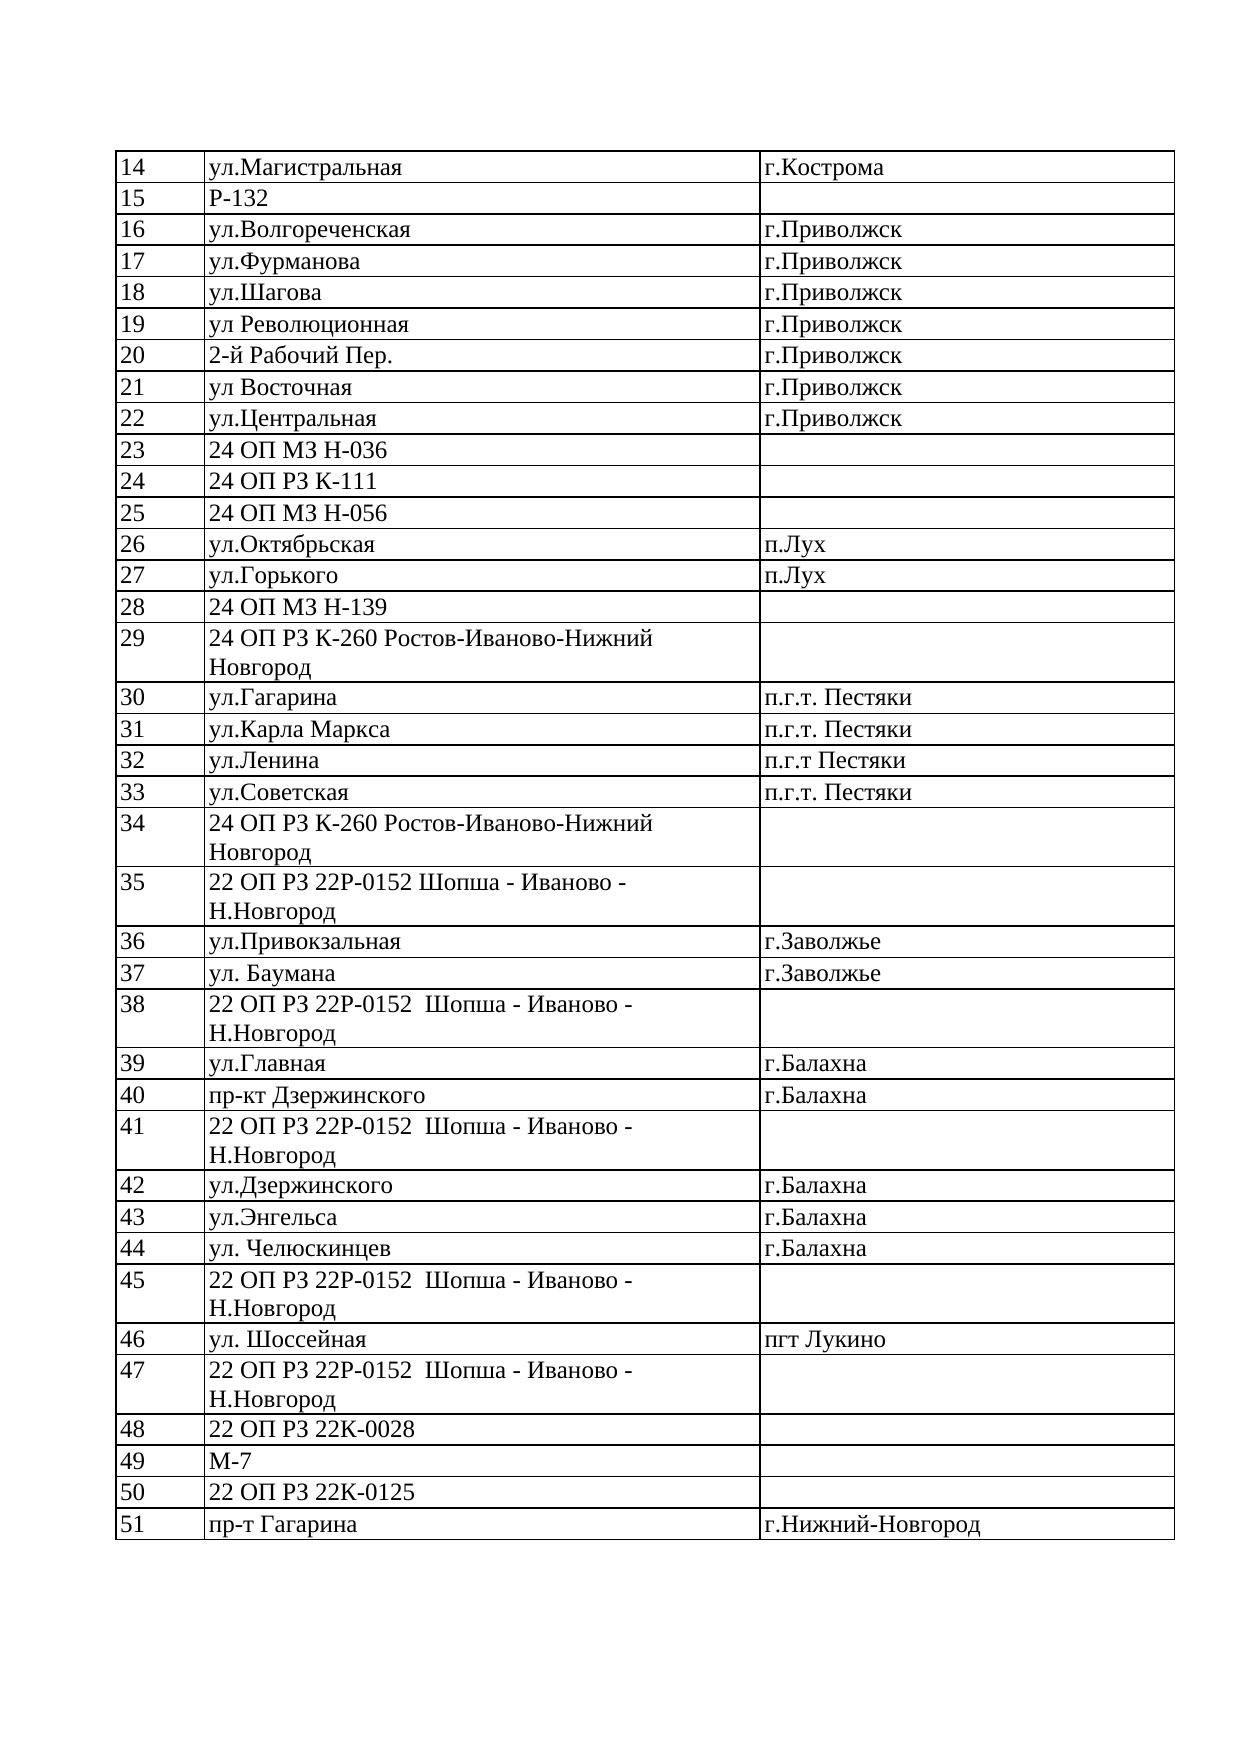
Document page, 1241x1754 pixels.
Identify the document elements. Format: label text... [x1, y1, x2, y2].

table_cell 45 [117, 1265, 204, 1322]
table_cell 14 [117, 152, 204, 181]
table_cell п.Лух [761, 561, 1174, 590]
table_cell пр-кт Дзержинского [205, 1080, 759, 1110]
table_cell 29 [117, 623, 204, 681]
table_cell [761, 466, 1174, 496]
table_cell 37 [117, 958, 204, 988]
table_cell Р-132 [205, 183, 759, 213]
table_cell ул.Привокзальная [205, 927, 759, 956]
table_cell ул. Шоссейная [205, 1324, 759, 1354]
table_cell 22 ОП РЗ 22К-0028 [205, 1415, 759, 1444]
table_cell [761, 183, 1174, 213]
table_cell ул.Магистральная [205, 152, 759, 181]
table_cell 51 [117, 1509, 204, 1539]
table_cell 42 [117, 1171, 204, 1200]
table_cell 19 [117, 309, 204, 339]
table_cell 20 [117, 340, 204, 370]
table_cell г.Балахна [761, 1080, 1174, 1110]
table_cell [761, 1355, 1174, 1413]
table_cell 44 [117, 1233, 204, 1263]
table_cell 2-й Рабочий Пер. [205, 340, 759, 370]
table_cell п.г.т Пестяки [761, 746, 1174, 775]
table_cell п.г.т. Пестяки [761, 683, 1174, 712]
table_cell 16 [117, 215, 204, 244]
table_cell 47 [117, 1355, 204, 1413]
table_cell 17 [117, 246, 204, 276]
table_cell п.г.т. Пестяки [761, 714, 1174, 744]
table_cell [761, 1111, 1174, 1169]
table_cell ул.Волгореченская [205, 215, 759, 244]
table_cell 24 ОП РЗ К-260 Ростов-Иваново-Нижний Новгород [205, 623, 759, 681]
table_cell г.Приволжск [761, 340, 1174, 370]
table_cell 38 [117, 990, 204, 1047]
table_cell 46 [117, 1324, 204, 1354]
table_cell 40 [117, 1080, 204, 1110]
table_cell г.Приволжск [761, 372, 1174, 402]
table_cell 22 ОП РЗ 22Р-0152 Шопша - Иваново - Н.Новгород [205, 990, 759, 1047]
table_cell 24 ОП РЗ К-260 Ростов-Иваново-Нижний Новгород [205, 808, 759, 866]
table_cell [761, 592, 1174, 622]
table_cell 28 [117, 592, 204, 622]
table_cell [761, 1265, 1174, 1322]
table_cell 24 ОП МЗ Н-056 [205, 498, 759, 527]
table_cell 25 [117, 498, 204, 527]
table_cell ул.Карла Маркса [205, 714, 759, 744]
table_cell п.Лух [761, 529, 1174, 559]
table_cell г.Приволжск [761, 246, 1174, 276]
table_cell ул.Центральная [205, 403, 759, 433]
table_cell ул. Челюскинцев [205, 1233, 759, 1263]
table_cell г.Приволжск [761, 403, 1174, 433]
table_cell г.Приволжск [761, 215, 1174, 244]
table_cell [761, 498, 1174, 527]
table_cell 36 [117, 927, 204, 956]
table_cell пгт Лукино [761, 1324, 1174, 1354]
table_cell г.Приволжск [761, 277, 1174, 307]
table_cell [761, 867, 1174, 925]
table_cell г.Балахна [761, 1048, 1174, 1078]
table_cell ул.Горького [205, 561, 759, 590]
table_cell 50 [117, 1477, 204, 1507]
table_cell 27 [117, 561, 204, 590]
table_cell [761, 623, 1174, 681]
table_cell г.Нижний-Новгород [761, 1509, 1174, 1539]
table_cell ул Революционная [205, 309, 759, 339]
table_cell М-7 [205, 1446, 759, 1476]
table_cell ул.Октябрьская [205, 529, 759, 559]
table_cell ул.Фурманова [205, 246, 759, 276]
table_cell 31 [117, 714, 204, 744]
table_cell г.Заволжье [761, 958, 1174, 988]
table_cell пр-т Гагарина [205, 1509, 759, 1539]
table_cell 22 ОП РЗ 22Р-0152 Шопша - Иваново - Н.Новгород [205, 867, 759, 925]
table_cell ул.Дзержинского [205, 1171, 759, 1200]
table_cell ул.Шагова [205, 277, 759, 307]
table_cell 35 [117, 867, 204, 925]
table_cell 30 [117, 683, 204, 712]
table_cell 24 ОП РЗ К-111 [205, 466, 759, 496]
table_cell 39 [117, 1048, 204, 1078]
table_cell 26 [117, 529, 204, 559]
table_cell ул.Ленина [205, 746, 759, 775]
table_cell 18 [117, 277, 204, 307]
table_cell [761, 1446, 1174, 1476]
table_cell ул.Советская [205, 777, 759, 807]
table_cell 24 ОП МЗ Н-139 [205, 592, 759, 622]
table_cell ул Восточная [205, 372, 759, 402]
table_cell 41 [117, 1111, 204, 1169]
table_cell 23 [117, 435, 204, 464]
table_cell ул. Баумана [205, 958, 759, 988]
table_cell 34 [117, 808, 204, 866]
table_cell 21 [117, 372, 204, 402]
table_cell г.Балахна [761, 1202, 1174, 1232]
table_cell г.Приволжск [761, 309, 1174, 339]
table_cell 33 [117, 777, 204, 807]
table_cell 22 ОП РЗ 22К-0125 [205, 1477, 759, 1507]
table_cell [761, 1477, 1174, 1507]
table_cell 24 [117, 466, 204, 496]
table_cell [761, 990, 1174, 1047]
table_cell ул.Гагарина [205, 683, 759, 712]
table_cell [761, 1415, 1174, 1444]
table_cell 49 [117, 1446, 204, 1476]
table_cell г.Балахна [761, 1171, 1174, 1200]
table_cell 48 [117, 1415, 204, 1444]
table_cell г.Заволжье [761, 927, 1174, 956]
table_cell ул.Главная [205, 1048, 759, 1078]
table_cell 22 ОП РЗ 22Р-0152 Шопша - Иваново - Н.Новгород [205, 1265, 759, 1322]
table_cell [761, 808, 1174, 866]
table_cell 22 ОП РЗ 22Р-0152 Шопша - Иваново - Н.Новгород [205, 1355, 759, 1413]
table_cell 24 ОП МЗ Н-036 [205, 435, 759, 464]
table_cell ул.Энгельса [205, 1202, 759, 1232]
table_cell 43 [117, 1202, 204, 1232]
table_cell 15 [117, 183, 204, 213]
table_cell [761, 435, 1174, 464]
table_cell п.г.т. Пестяки [761, 777, 1174, 807]
table_cell 32 [117, 746, 204, 775]
table_cell 22 [117, 403, 204, 433]
table_cell г.Балахна [761, 1233, 1174, 1263]
table_cell 22 ОП РЗ 22Р-0152 Шопша - Иваново - Н.Новгород [205, 1111, 759, 1169]
table_cell г.Кострома [761, 152, 1174, 181]
